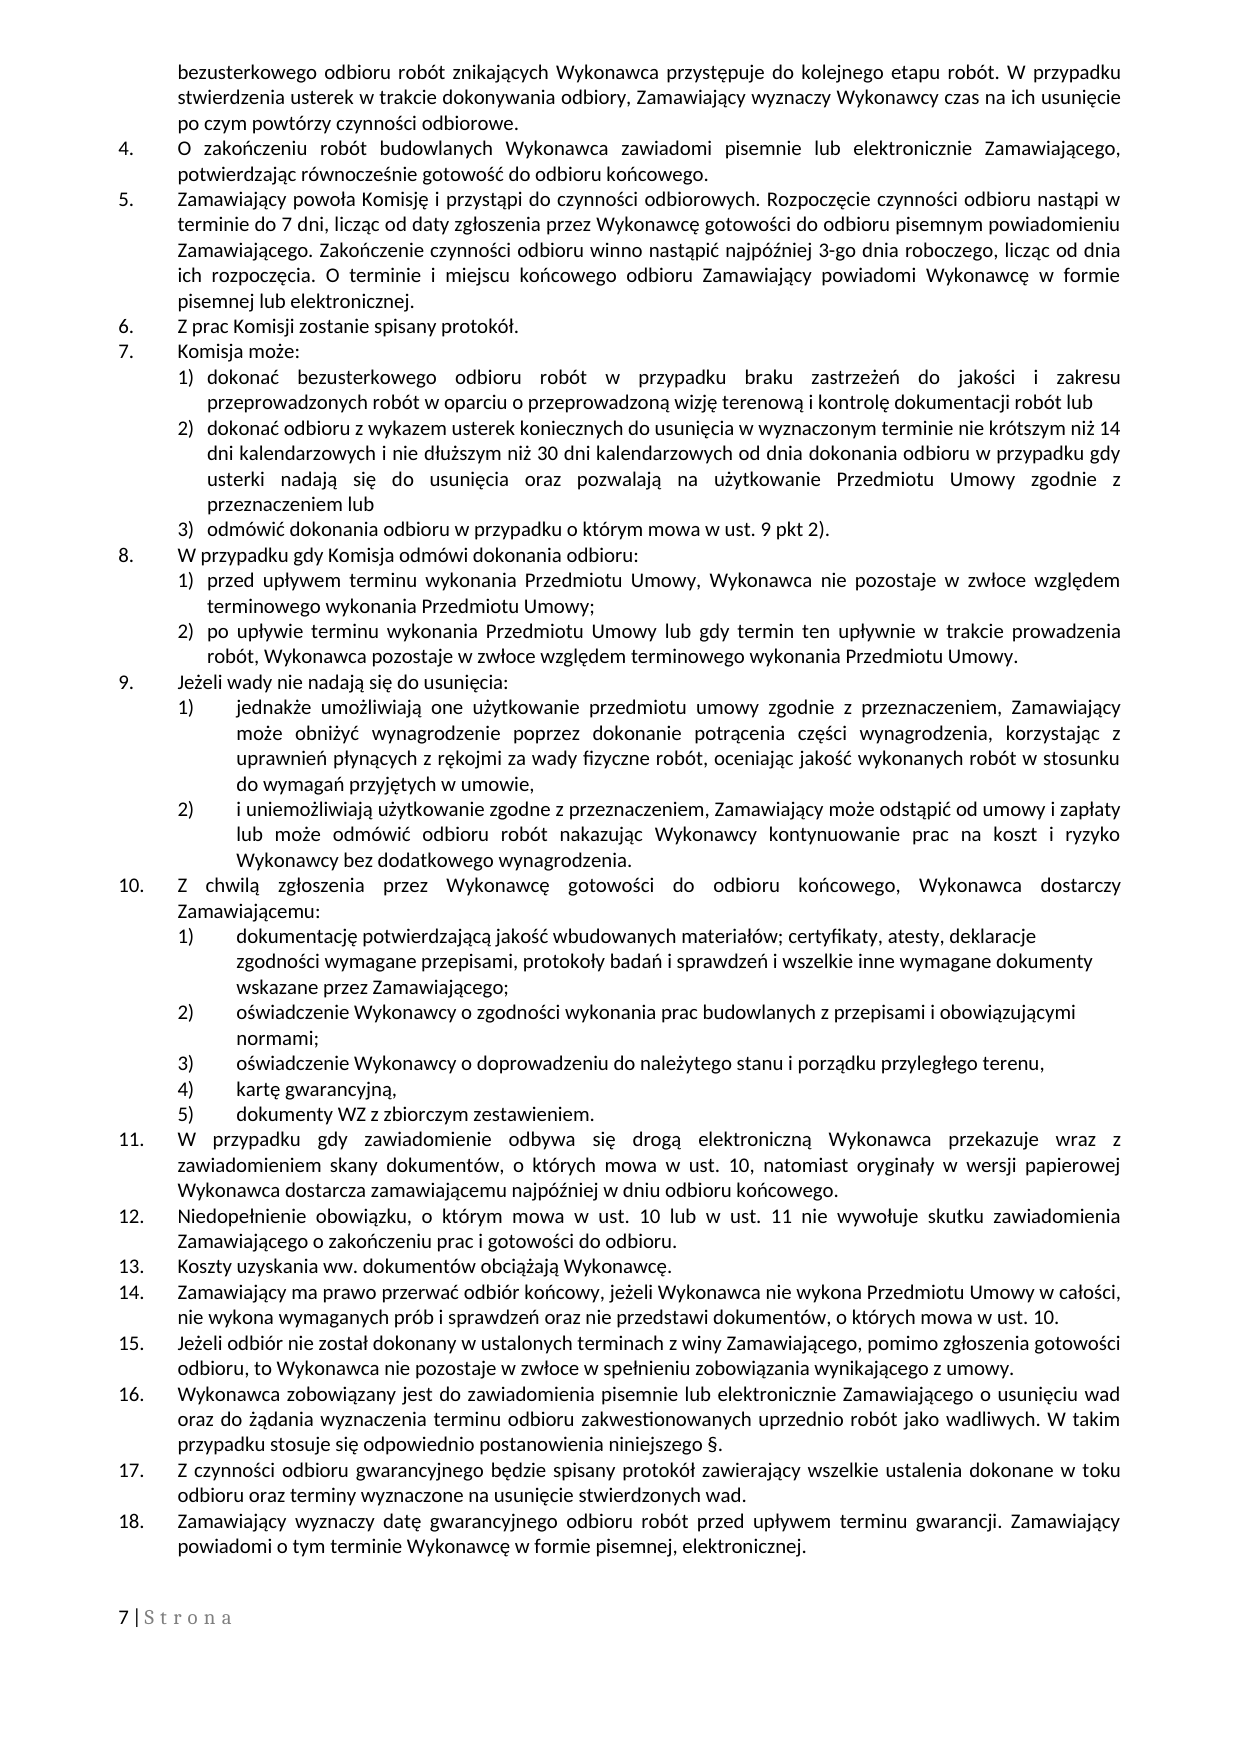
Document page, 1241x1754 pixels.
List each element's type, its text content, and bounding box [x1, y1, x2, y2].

text oświadczenie Wykonawcy o doprowadzeniu do należytego stanu i porządku przyległego terenu, [177, 1050, 1122, 1076]
text Komisja może: [118, 339, 1122, 364]
list odmówić dokonania odbioru w przypadku o którym mowa w ust. 9 pkt 2). [177, 517, 1122, 542]
text oświadczenie Wykonawcy o zgodności wykonania prac budowlanych z przepisami i obowiązującymi normami; [177, 999, 1122, 1050]
list dokonać odbioru z wykazem usterek koniecznych do usunięcia w wyznaczonym terminie nie krótszym niż 14 dni kalendarzowych i nie dłuższym niż 30 dni kalendarzowych od dnia dokonania odbioru w przypadku gdy usterki nadają się do usunięcia oraz pozwalają na użytkowanie Przedmiotu Umowy zgodnie z przeznaczeniem lub [177, 415, 1122, 517]
text Zamawiający wyznaczy datę gwarancyjnego odbioru robót przed upływem terminu gwarancji. Zamawiający powiadomi o tym terminie Wykonawcę w formie pisemnej, elektronicznej. [118, 1508, 1122, 1559]
list przed upływem terminu wykonania Przedmiotu Umowy, Wykonawca nie pozostaje w zwłoce względem terminowego wykonania Przedmiotu Umowy; [177, 567, 1122, 618]
list dokumentację potwierdzającą jakość wbudowanych materiałów; certyfikaty, atesty, deklaracje zgodności wymagane przepisami, protokoły badań i sprawdzeń i wszelkie inne wymagane dokumenty wskazane przez Zamawiającego; [177, 923, 1122, 999]
text dokumenty WZ z zbiorczym zestawieniem. [177, 1101, 1122, 1127]
text W przypadku gdy zawiadomienie odbywa się drogą elektroniczną Wykonawca przekazuje wraz z zawiadomieniem skany dokumentów, o których mowa w ust. 10, natomiast oryginały w wersji papierowej Wykonawca dostarcza zamawiającemu najpóźniej w dniu odbioru końcowego. [118, 1127, 1122, 1203]
text kartę gwarancyjną, [177, 1076, 1122, 1101]
text Z prac Komisji zostanie spisany protokół. [118, 313, 1122, 339]
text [118, 59, 1122, 135]
text Jeżeli odbiór nie został dokonany w ustalonych terminach z winy Zamawiającego, pomimo zgłoszenia gotowości odbioru, to Wykonawca nie pozostaje w zwłoce w spełnieniu zobowiązania wynikającego z umowy. [118, 1330, 1122, 1381]
list i uniemożliwiają użytkowanie zgodne z przeznaczeniem, Zamawiający może odstąpić od umowy i zapłaty lub może odmówić odbioru robót nakazując Wykonawcy kontynuowanie prac na koszt i ryzyko Wykonawcy bez dodatkowego wynagrodzenia. [177, 796, 1122, 872]
text Wykonawca zobowiązany jest do zawiadomienia pisemnie lub elektronicznie Zamawiającego o usunięciu wad oraz do żądania wyznaczenia terminu odbioru zakwestionowanych uprzednio robót jako wadliwych. W takim przypadku stosuje się odpowiednio postanowienia niniejszego §. [118, 1381, 1122, 1457]
text O zakończeniu robót budowlanych Wykonawca zawiadomi pisemnie lub elektronicznie Zamawiającego, potwierdzając równocześnie gotowość do odbioru końcowego. [118, 135, 1122, 186]
text Koszty uzyskania ww. dokumentów obciążają Wykonawcę. [118, 1254, 1122, 1279]
text W przypadku gdy Komisja odmówi dokonania odbioru: [118, 542, 1122, 567]
text Z czynności odbioru gwarancyjnego będzie spisany protokół zawierający wszelkie ustalenia dokonane w toku odbioru oraz terminy wyznaczone na usunięcie stwierdzonych wad. [118, 1457, 1122, 1508]
text Zamawiający ma prawo przerwać odbiór końcowy, jeżeli Wykonawca nie wykona Przedmiotu Umowy w całości, nie wykona wymaganych prób i sprawdzeń oraz nie przedstawi dokumentów, o których mowa w ust. 10. [118, 1279, 1122, 1330]
text Jeżeli wady nie nadają się do usunięcia: [118, 669, 1122, 694]
text Niedopełnienie obowiązku, o którym mowa w ust. 10 lub w ust. 11 nie wywołuje skutku zawiadomienia Zamawiającego o zakończeniu prac i gotowości do odbioru. [118, 1203, 1122, 1254]
list jednakże umożliwiają one użytkowanie przedmiotu umowy zgodnie z przeznaczeniem, Zamawiający może obniżyć wynagrodzenie poprzez dokonanie potrącenia części wynagrodzenia, korzystając z uprawnień płynących z rękojmi za wady fizyczne robót, oceniając jakość wykonanych robót w stosunku do wymagań przyjętych w umowie, [177, 694, 1122, 796]
list po upływie terminu wykonania Przedmiotu Umowy lub gdy termin ten upływnie w trakcie prowadzenia robót, Wykonawca pozostaje w zwłoce względem terminowego wykonania Przedmiotu Umowy. [177, 618, 1122, 669]
list dokonać bezusterkowego odbioru robót w przypadku braku zastrzeżeń do jakości i zakresu przeprowadzonych robót w oparciu o przeprowadzoną wizję terenową i kontrolę dokumentacji robót lub [177, 364, 1122, 415]
text Zamawiający powoła Komisję i przystąpi do czynności odbiorowych. Rozpoczęcie czynności odbioru nastąpi w terminie do 7 dni, licząc od daty zgłoszenia przez Wykonawcę gotowości do odbioru pisemnym powiadomieniu Zamawiającego. Zakończenie czynności odbioru winno nastąpić najpóźniej 3-go dnia roboczego, licząc od dnia ich rozpoczęcia. O terminie i miejscu końcowego odbioru Zamawiający powiadomi Wykonawcę w formie pisemnej lub elektronicznej. [118, 186, 1122, 313]
text Z chwilą zgłoszenia przez Wykonawcę gotowości do odbioru końcowego, Wykonawca dostarczy Zamawiającemu: [118, 872, 1122, 923]
